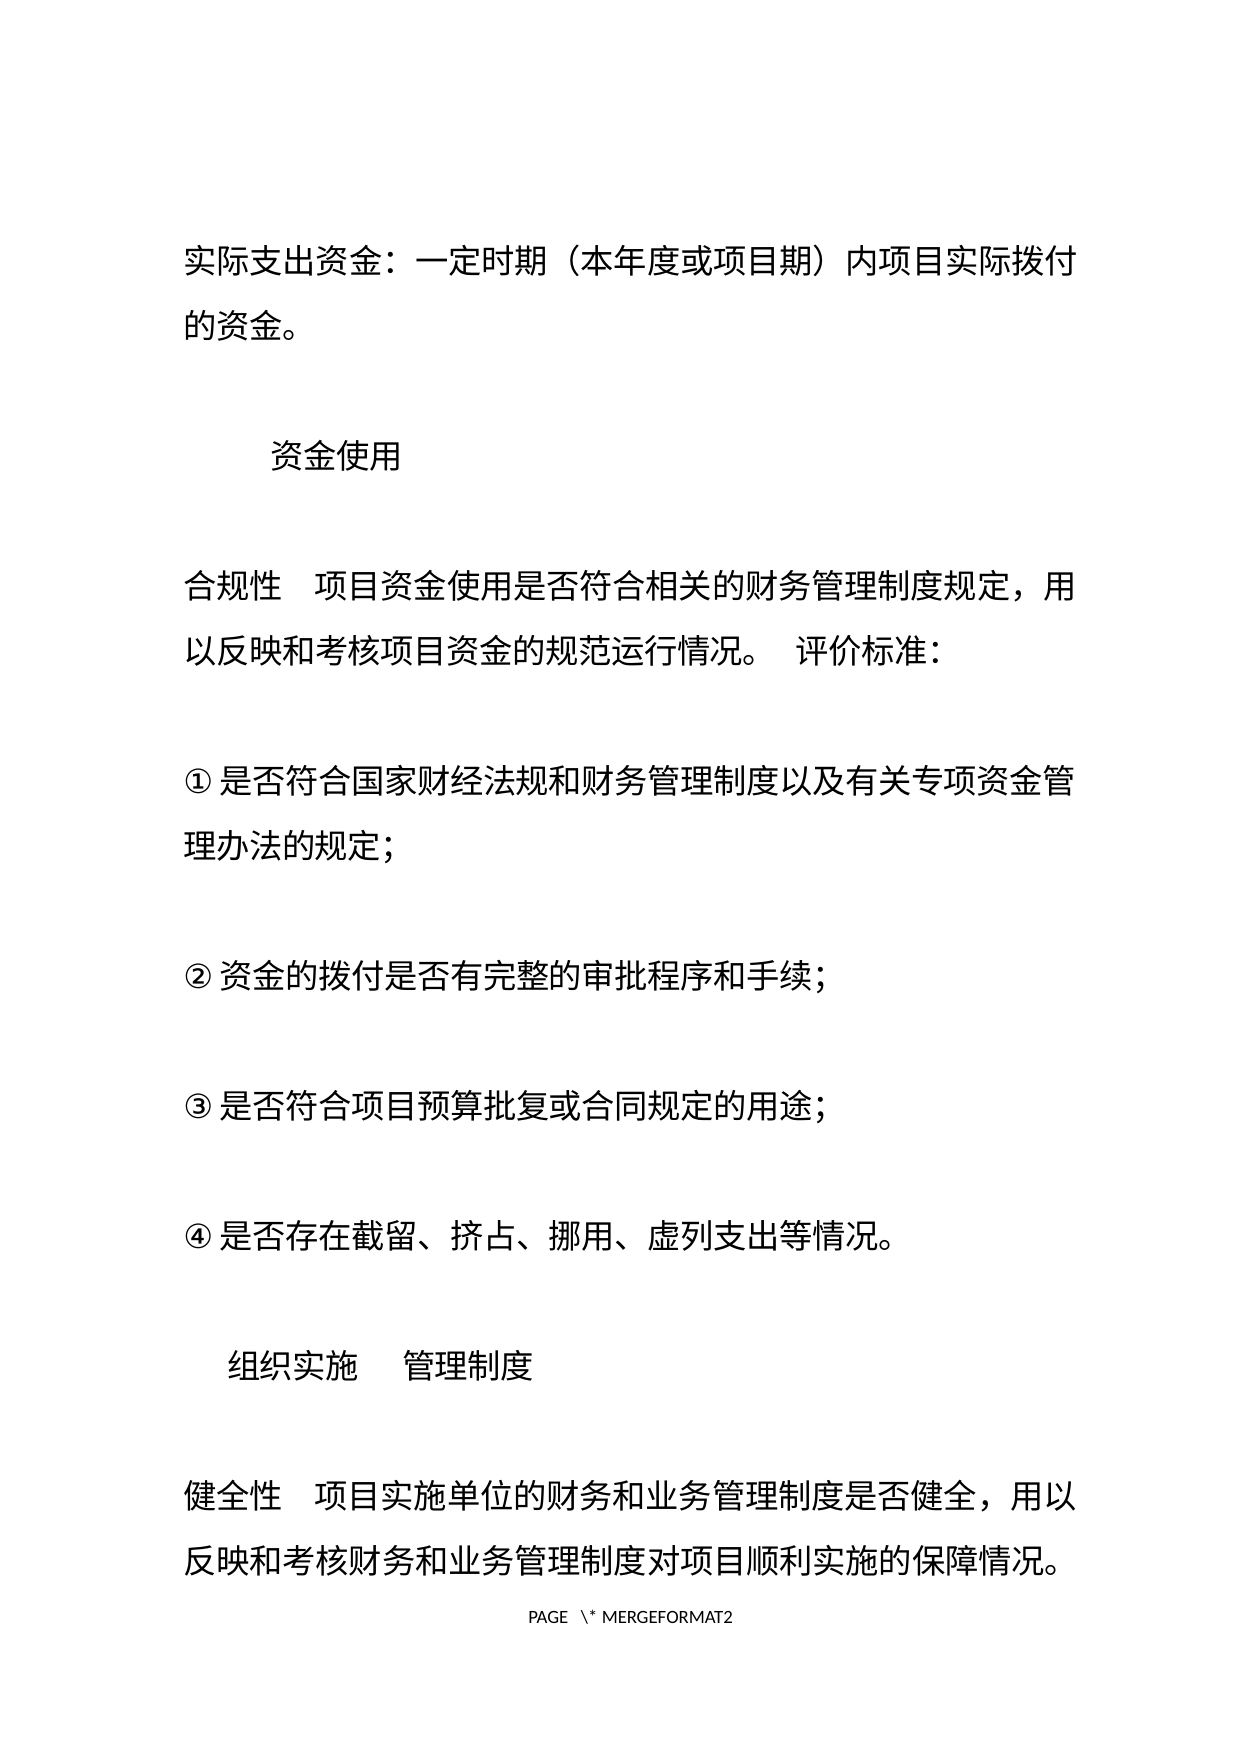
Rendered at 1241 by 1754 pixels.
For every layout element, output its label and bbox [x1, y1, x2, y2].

text [183, 162, 1078, 1592]
